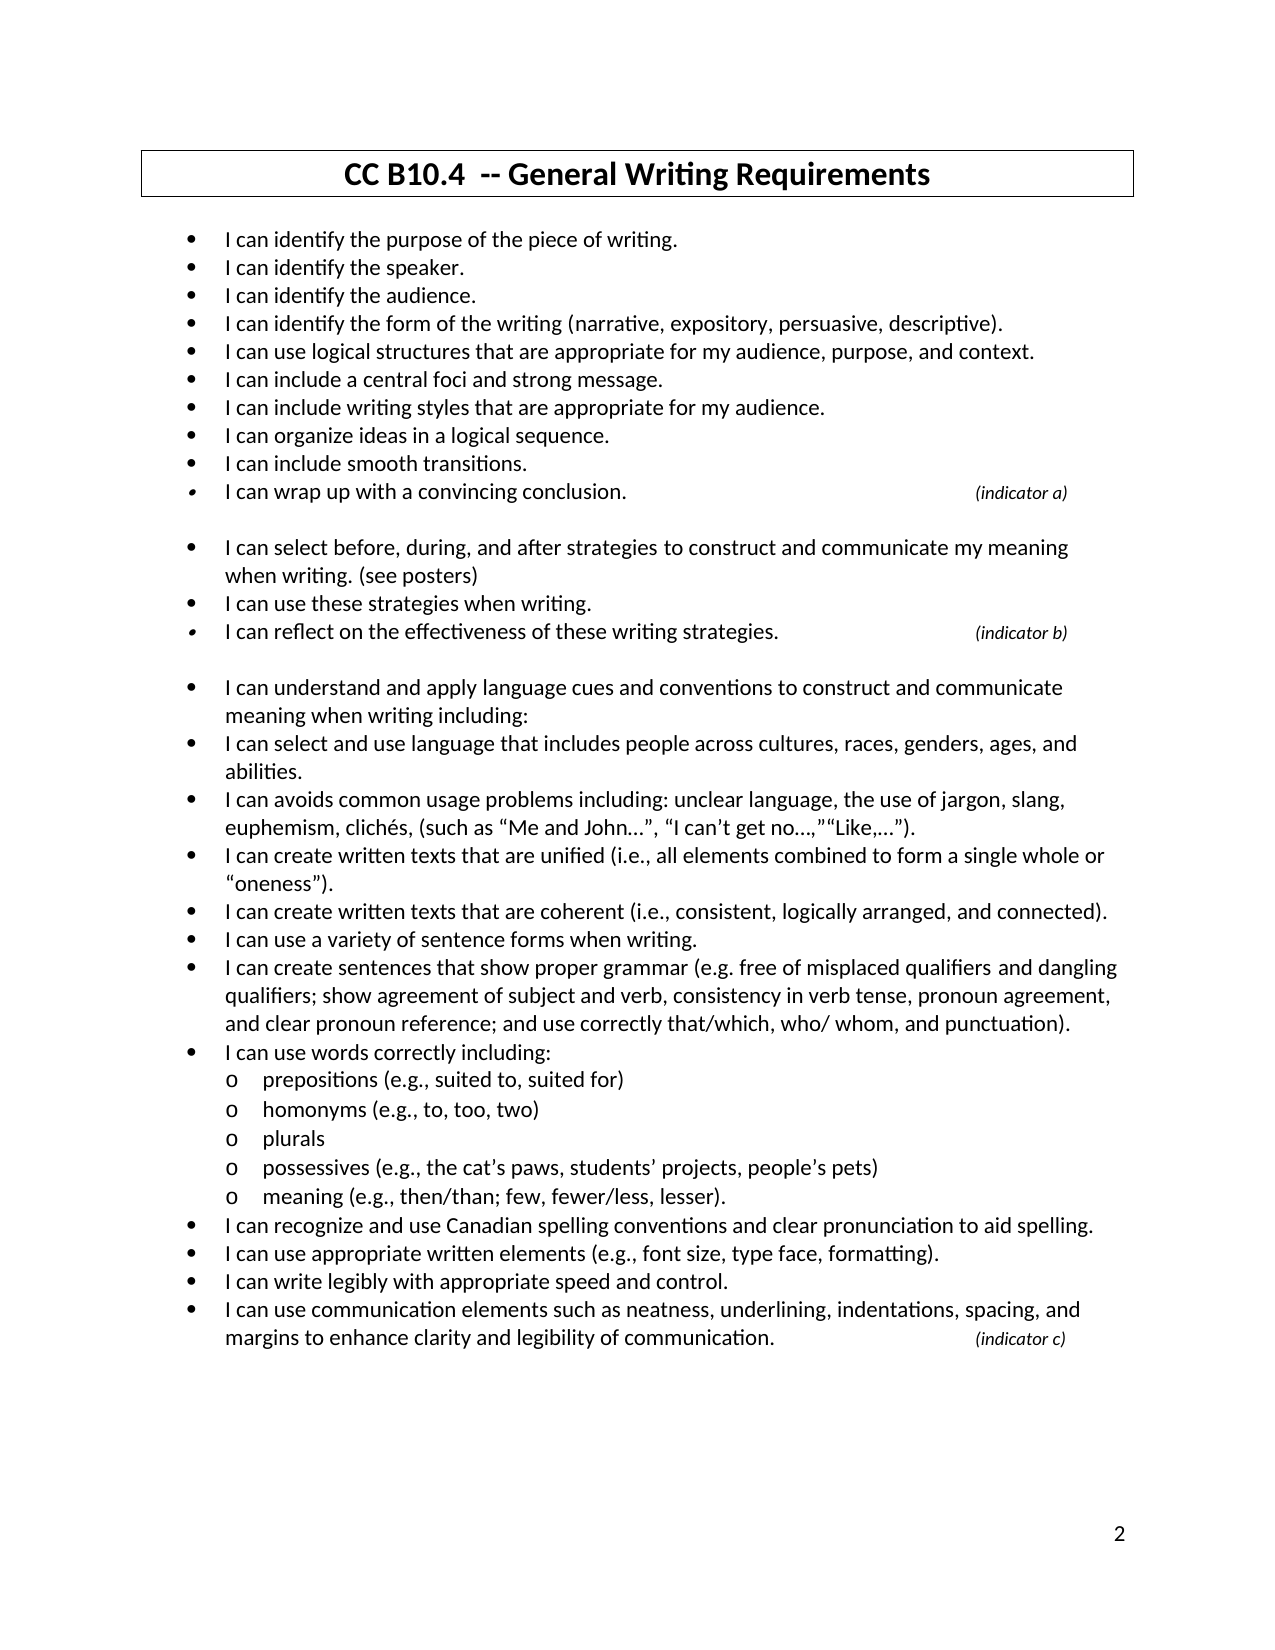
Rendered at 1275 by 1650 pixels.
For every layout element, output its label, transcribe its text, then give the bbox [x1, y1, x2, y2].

text CC B10.4 -- General Writing Requirements [142, 151, 1133, 196]
list meaning (e.g., then/than; few, fewer/less, lesser). [225, 1182, 1125, 1211]
list I can include smooth transitions. [187, 449, 1125, 477]
list I can organize ideas in a logical sequence. [187, 421, 1125, 449]
list I can identify the speaker. [187, 253, 1125, 281]
list I can identify the audience. [187, 281, 1125, 309]
list possessives (e.g., the cat’s paws, students’ projects, people’s pets) [225, 1153, 1125, 1182]
list plurals [225, 1124, 1125, 1153]
list I can create written texts that are unified (i.e., all elements combined to form a single whole or “oneness”). [187, 841, 1125, 897]
list I can create written texts that are coherent (i.e., consistent, logically arranged, and connected). [187, 897, 1125, 926]
list homonyms (e.g., to, too, two) [225, 1095, 1125, 1124]
list I can select before, during, and after strategies to construct and communicate my meaning when writing. (see posters) [187, 533, 1125, 589]
list I can identify the form of the writing (narrative, expository, persuasive, descriptive). [187, 309, 1125, 337]
list I can use logical structures that are appropriate for my audience, purpose, and context. [187, 337, 1125, 365]
list I can identify the purpose of the piece of writing. [187, 225, 1125, 253]
list prepositions (e.g., suited to, suited for) [225, 1066, 1125, 1095]
list I can wrap up with a convincing conclusion. (indicator a) [187, 477, 1125, 505]
list I can use a variety of sentence forms when writing. [187, 926, 1125, 953]
list I can create sentences that show proper grammar (e.g. free of misplaced qualifiers and dangling qualifiers; show agreement of subject and verb, consistency in verb tense, pronoun agreement, and clear pronoun reference; and use correctly that/which, who/ whom, and punctuation). [187, 953, 1125, 1038]
list I can select and use language that includes people across cultures, races, genders, ages, and abilities. [187, 729, 1125, 785]
list I can use appropriate written elements (e.g., font size, type face, formatting). [187, 1239, 1125, 1267]
list I can include a central foci and strong message. [187, 365, 1125, 393]
list I can write legibly with appropriate speed and control. [187, 1267, 1125, 1296]
list I can understand and apply language cues and conventions to construct and communicate meaning when writing including: [187, 673, 1125, 729]
list I can use these strategies when writing. [187, 589, 1125, 617]
list I can recognize and use Canadian spelling conventions and clear pronunciation to aid spelling. [187, 1211, 1125, 1239]
list I can reflect on the effectiveness of these writing strategies. (indicator b) [187, 617, 1125, 645]
list I can include writing styles that are appropriate for my audience. [187, 393, 1125, 421]
list I can use words correctly including: [187, 1038, 1125, 1066]
list I can use communication elements such as neatness, underlining, indentations, spacing, and margins to enhance clarity and legibility of communication. (indicator c) [187, 1296, 1125, 1352]
list I can avoids common usage problems including: unclear language, the use of jargon, slang, euphemism, clichés, (such as “Me and John…”, “I can’t get no…,”“Like,…”). [187, 785, 1125, 841]
